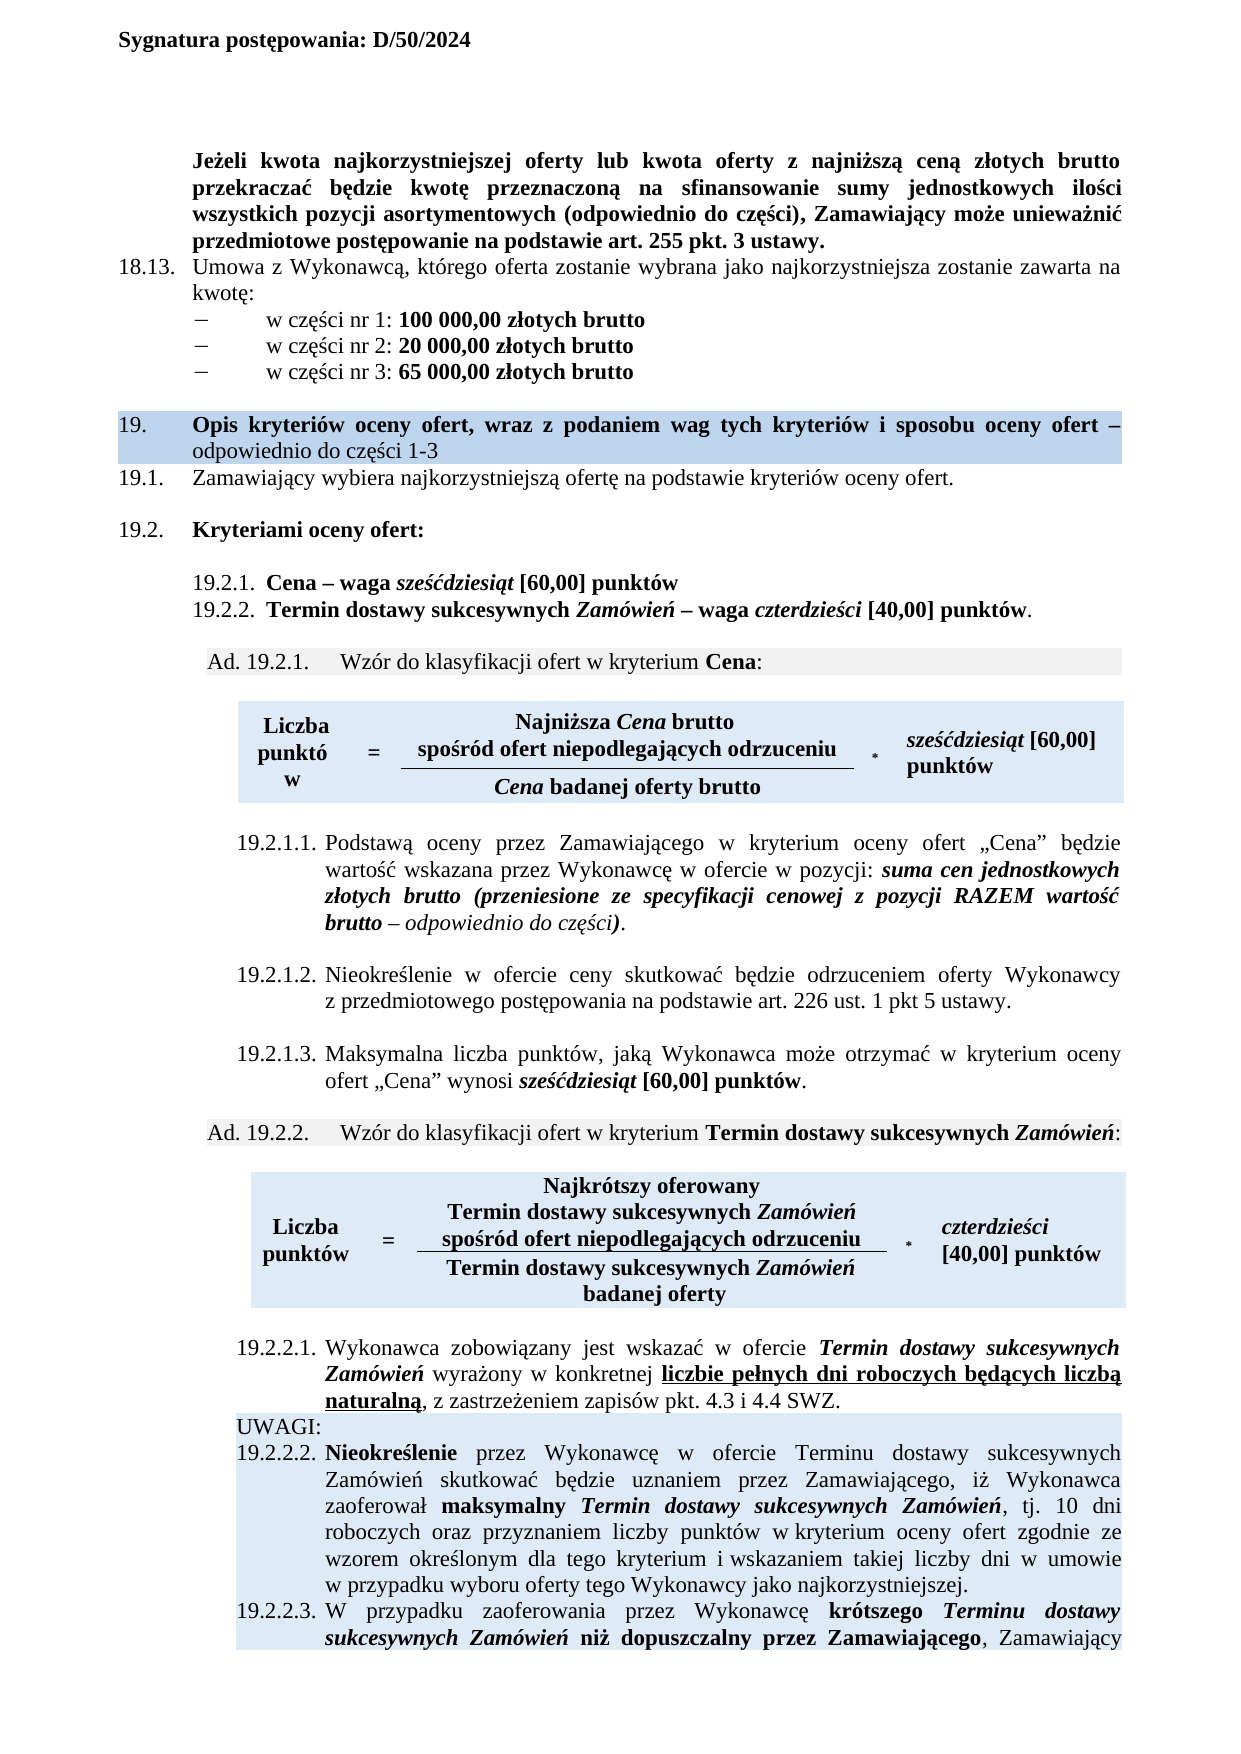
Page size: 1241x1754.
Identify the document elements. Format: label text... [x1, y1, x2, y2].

table_header Liczba punktów [238, 701, 347, 803]
table_header = [347, 701, 401, 803]
list Kryteriami oceny ofert: [118, 517, 1122, 543]
table_header czterdzieści [40,00] punktów [930, 1172, 1126, 1308]
list Opis kryteriów oceny ofert, wraz z podaniem wag tych kryteriów i sposobu oceny ofert – odpowiednio do części 1-3 [118, 411, 1122, 464]
list Zamawiający wybiera najkorzystniejszą ofertę na podstawie kryteriów oceny ofert. [118, 464, 1122, 490]
table_header = [360, 1172, 417, 1308]
list Nieokreślenie przez Wykonawcę w ofercie Terminu dostawy sukcesywnych Zamówień skutkować będzie uznaniem przez Zamawiającego, iż Wykonawca zaoferował maksymalny Termin dostawy sukcesywnych Zamówień, tj. 10 dni roboczych oraz przyznaniem liczby punktów w kryterium oceny ofert zgodnie ze wzorem określonym dla tego kryterium i wskazaniem takiej liczby dni w umowie w przypadku wyboru oferty tego Wykonawcy jako najkorzystniejszej. [236, 1439, 1122, 1597]
text UWAGI: [236, 1413, 1122, 1439]
list Umowa z Wykonawcą, którego oferta zostanie wybrana jako najkorzystniejsza zostanie zawarta na kwotę: [118, 253, 1122, 306]
table_cell Cena badanej oferty brutto [401, 769, 854, 803]
list Maksymalna liczba punktów, jaką Wykonawca może otrzymać w kryterium oceny ofert „Cena” wynosi sześćdziesiąt [60,00] punktów. [236, 1040, 1122, 1093]
list Cena – waga sześćdziesiąt [60,00] punktów [192, 569, 1122, 596]
table_header Liczba punktów [251, 1172, 360, 1308]
text Jeżeli kwota najkorzystniejszej oferty lub kwota oferty z najniższą ceną złotych brutto przekraczać będzie kwotę przeznaczoną na sfinansowanie sumy jednostkowych ilości wszystkich pozycji asortymentowych (odpowiednio do części), Zamawiający może unieważnić przedmiotowe postępowanie na podstawie art. 255 pkt. 3 ustawy. [192, 148, 1122, 253]
list Wykonawca zobowiązany jest wskazać w ofercie Termin dostawy sukcesywnych Zamówień wyrażony w konkretnej liczbie pełnych dni roboczych będących liczbą naturalną, z zastrzeżeniem zapisów pkt. 4.3 i 4.4 SWZ. [236, 1334, 1122, 1413]
table_header sześćdziesiąt [60,00] punktów [895, 701, 1124, 803]
list Wzór do klasyfikacji ofert w kryterium Termin dostawy sukcesywnych Zamówień: [207, 1119, 1122, 1146]
list w części nr 3: 65 000,00 złotych brutto [192, 358, 1122, 385]
table_header * [854, 701, 895, 803]
list Termin dostawy sukcesywnych Zamówień – waga czterdzieści [40,00] punktów. [192, 596, 1122, 622]
table_header Najniższa Cena brutto spośród ofert niepodlegających odrzuceniu [401, 701, 854, 768]
list Nieokreślenie w ofercie ceny skutkować będzie odrzuceniem oferty Wykonawcy z przedmiotowego postępowania na podstawie art. 226 ust. 1 pkt 5 ustawy. [236, 961, 1122, 1014]
table_header * [887, 1172, 930, 1308]
list w części nr 1: 100 000,00 złotych brutto [192, 306, 1122, 332]
table_cell Termin dostawy sukcesywnych Zamówień badanej oferty [417, 1252, 887, 1308]
list Wzór do klasyfikacji ofert w kryterium Cena: [207, 648, 1122, 675]
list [236, 1597, 1122, 1650]
table_header Najkrótszy oferowany Termin dostawy sukcesywnych Zamówień spośród ofert niepodlegających odrzuceniu [417, 1172, 887, 1251]
list Podstawą oceny przez Zamawiającego w kryterium oceny ofert „Cena” będzie wartość wskazana przez Wykonawcę w ofercie w pozycji: suma cen jednostkowych złotych brutto (przeniesione ze specyfikacji cenowej z pozycji RAZEM wartość brutto – odpowiednio do części). [236, 829, 1122, 935]
list w części nr 2: 20 000,00 złotych brutto [192, 332, 1122, 358]
